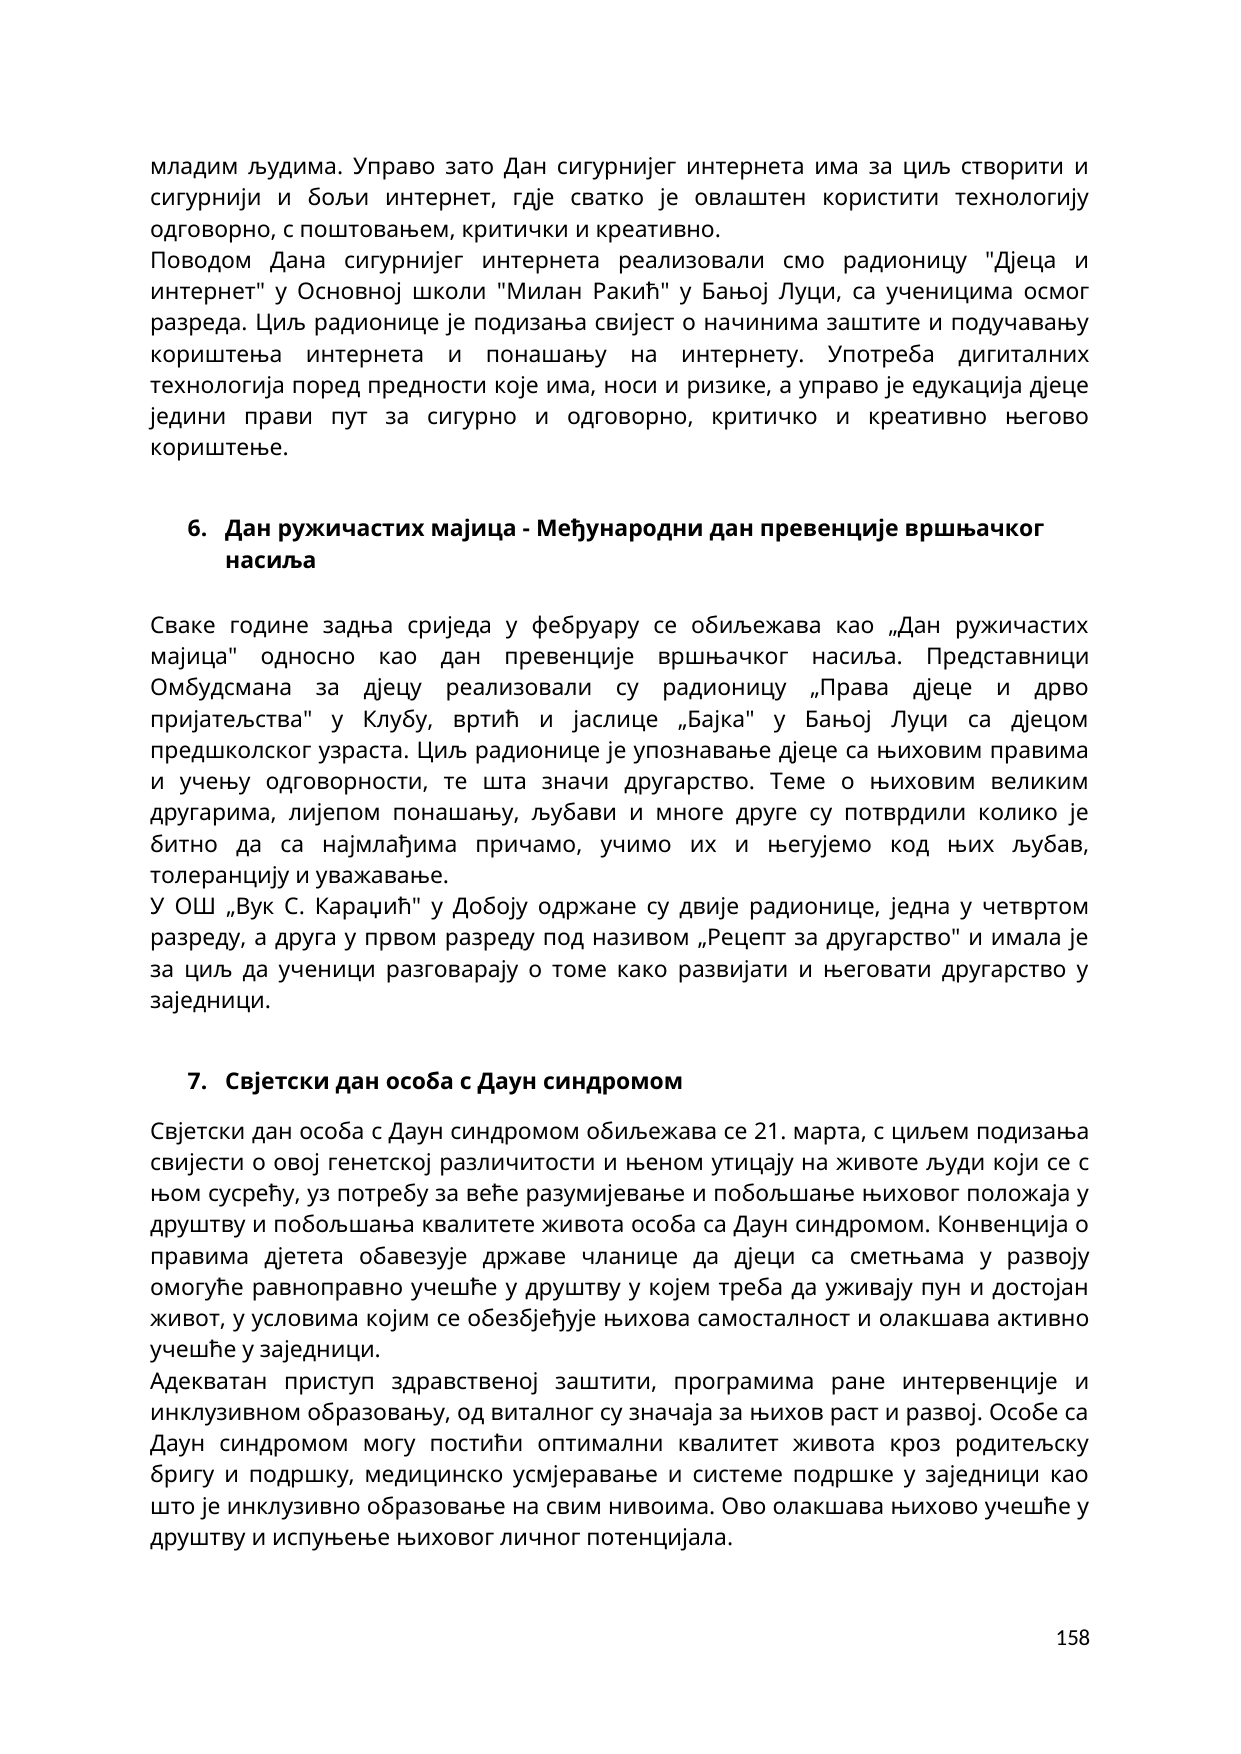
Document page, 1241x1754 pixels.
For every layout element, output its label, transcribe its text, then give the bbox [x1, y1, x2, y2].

text Свјетски дан особа с Даун синдромом обиљежава се 21. марта, с циљем подизања свијести о овој генетској различитости и њеном утицају на животе људи који се с њом сусрећу, уз потребу за веће разумијевање и побољшање њиховог положаја у друштву и побољшања квалитете живота особа са Даун синдромом. Конвенција о правима дјетета обавезује државе чланице да дјеци са сметњама у развоју омогуће равноправно учешће у друштву у којем треба да уживају пун и достојан живот, у условима којим се обезбјеђује њихова самосталност и олакшава активно учешће у заједници. [150, 1115, 1090, 1365]
list Дан ружичастих мајица - Међународни дан превенције вршњачког насиља [187, 512, 1090, 575]
text Поводом Дана сигурнијег интернета реализовали смо радионицу "Дјеца и интернет" у Основној школи "Милан Ракић" у Бањој Луци, са ученицима осмог разреда. Циљ радионице је подизања свијест о начинима заштите и подучавању кориштења интернета и понашању на интернету. Употреба дигиталних технологија поред предности које има, носи и ризике, а управо је едукација дјеце једини прави пут за сигурно и одговорно, критичко и креативно његово кориштење. [150, 244, 1090, 462]
text Адекватан приступ здравственој заштити, програмима ране интервенције и инклузивном образовању, од виталног су значаја за њихов раст и развој. Особе са Даун синдромом могу постићи оптимални квалитет живота кроз родитељску бригу и подршку, медицинско усмјеравање и системе подршке у заједници као што је инклузивно образовање на свим нивоима. Ово олакшава њихово учешће у друштву и испуњење њиховог личног потенцијала. [150, 1365, 1090, 1552]
text У ОШ „Вук С. Караџић" у Добоју одржане су двије радионице, једна у четвртом разреду, а друга у првом разреду под називом „Рецепт за другарство" и имала је за циљ да ученици разговарају о томе како развијати и његовати другарство у заједници. [150, 890, 1090, 1015]
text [150, 150, 1090, 244]
list Свјетски дан особа с Даун синдромом [187, 1065, 1090, 1096]
text Сваке године задња сриједа у фебруару се обиљежава као „Дан ружичастих мајица" односно као дан превенције вршњачког насиља. Представници Омбудсмана за дјецу реализовали су радионицу „Права дјеце и дрво пријатељства" у Клубу, вртић и јаслице „Бајка" у Бањој Луци са дјецом предшколског узраста. Циљ радионице је упознавање дјеце са њиховим правима и учењу одговорности, те шта значи другарство. Теме о њиховим великим другарима, лијепом понашању, љубави и многе друге су потврдили колико је битно да са најмлађима причамо, учимо их и његујемо код њих љубав, толеранцију и уважавање. [150, 609, 1090, 890]
